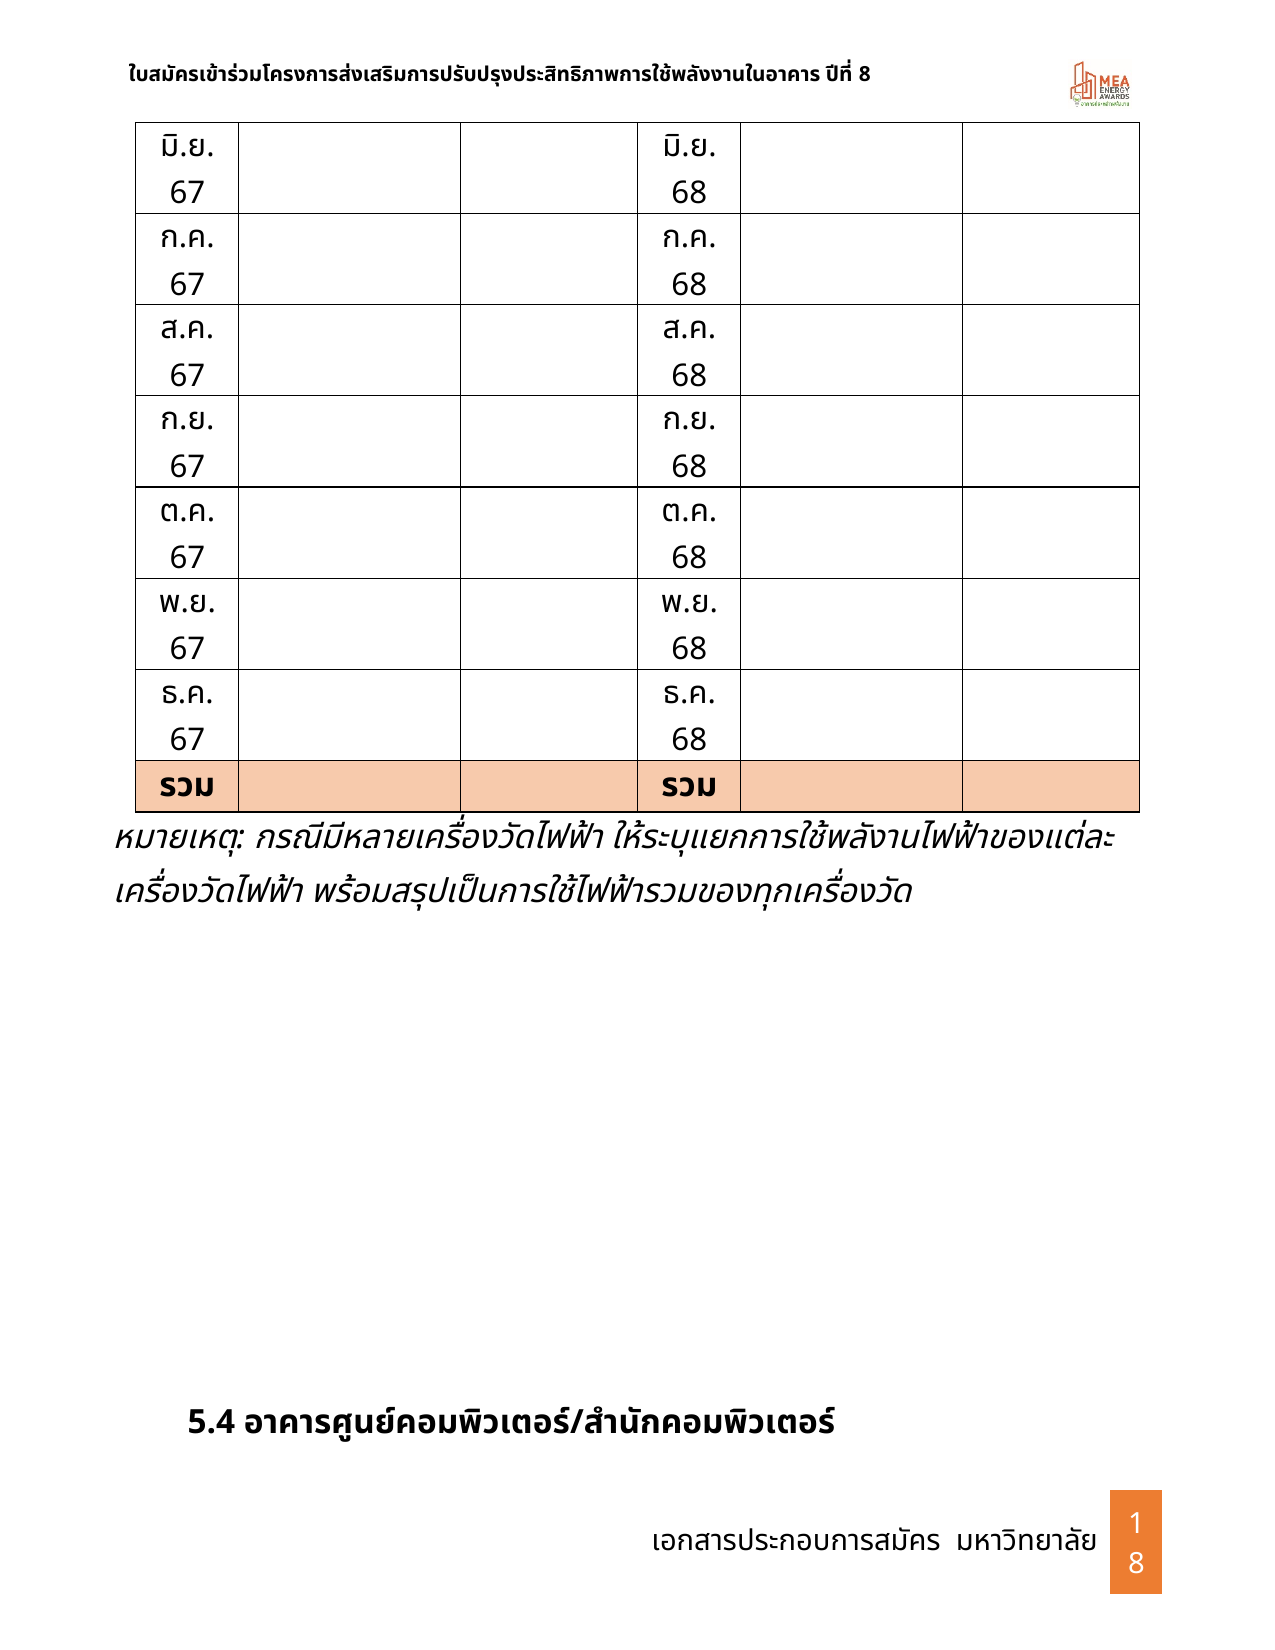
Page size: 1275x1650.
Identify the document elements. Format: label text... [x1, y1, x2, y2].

table_cell [963, 488, 1139, 578]
table_cell [239, 488, 460, 578]
table_cell [461, 305, 637, 395]
table_cell [741, 579, 962, 669]
table_cell [741, 488, 962, 578]
table_cell ต.ค. 68 [638, 488, 740, 578]
table_cell ธ.ค. 68 [638, 670, 740, 760]
table_cell [239, 305, 460, 395]
table_cell [239, 396, 460, 486]
table_cell [741, 123, 962, 213]
table_cell มิ.ย. 67 [136, 123, 238, 213]
table_cell [963, 761, 1139, 811]
table_cell [461, 396, 637, 486]
table_cell ก.ย. 68 [638, 396, 740, 486]
table_cell ธ.ค. 67 [136, 670, 238, 760]
table_cell [461, 123, 637, 213]
table_cell ก.ค. 67 [136, 214, 238, 304]
table_cell [963, 396, 1139, 486]
text หมายเหตุ: กรณีมีหลายเครื่องวัดไฟฟ้า ให้ระบุแยกการใช้พลังานไฟฟ้าของแต่ละเครื่องวัดไฟฟ้า พร้อมสรุปเป็นการใช้ไฟฟ้ารวมของทุกเครื่องวัด [112, 812, 1162, 917]
table_cell [963, 670, 1139, 760]
table_cell รวม [136, 761, 238, 811]
table_cell พ.ย. 67 [136, 579, 238, 669]
table_cell รวม [638, 761, 740, 811]
table_cell [741, 396, 962, 486]
table_cell [461, 488, 637, 578]
table_cell [963, 123, 1139, 213]
picture [1068, 59, 1132, 109]
table_cell ต.ค. 67 [136, 488, 238, 578]
table_cell [741, 761, 962, 811]
table_cell [963, 214, 1139, 304]
table_cell [741, 214, 962, 304]
table_cell [239, 761, 460, 811]
table_cell [461, 214, 637, 304]
table_cell ส.ค. 67 [136, 305, 238, 395]
table_cell [741, 670, 962, 760]
table_cell [741, 305, 962, 395]
table_cell [239, 123, 460, 213]
table_cell [239, 670, 460, 760]
table_cell [461, 670, 637, 760]
table_cell [239, 214, 460, 304]
table_cell [239, 579, 460, 669]
table_cell ส.ค. 68 [638, 305, 740, 395]
table_cell [461, 579, 637, 669]
table_cell [963, 305, 1139, 395]
table_cell [461, 761, 637, 811]
table_cell มิ.ย. 68 [638, 123, 740, 213]
table_cell พ.ย. 68 [638, 579, 740, 669]
table_cell ก.ย. 67 [136, 396, 238, 486]
table_cell ก.ค. 68 [638, 214, 740, 304]
text 5.4 อาคารศูนย์คอมพิวเตอร์/สำนักคอมพิวเตอร์ [112, 1397, 1162, 1448]
table_cell [963, 579, 1139, 669]
